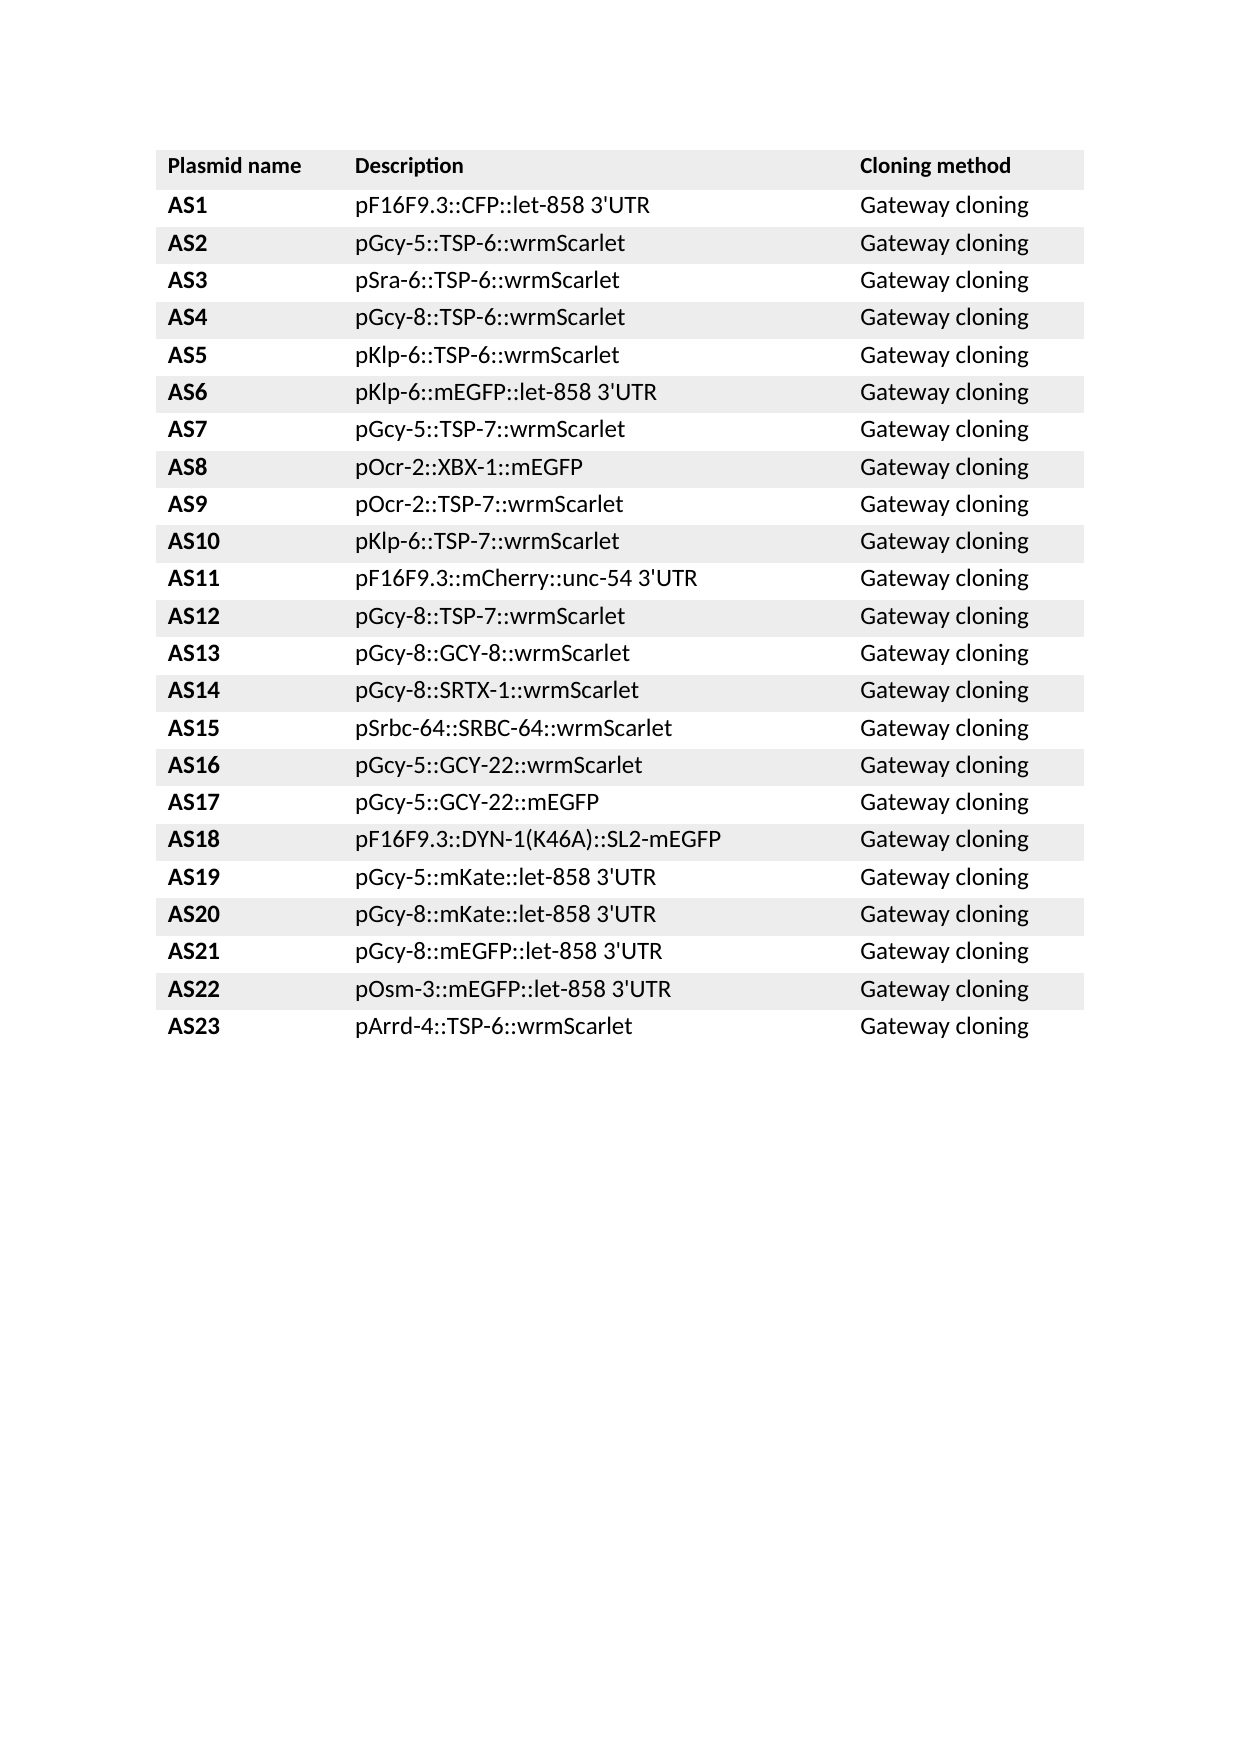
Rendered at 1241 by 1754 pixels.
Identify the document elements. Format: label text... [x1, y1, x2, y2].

table_cell Gateway cloning [849, 1010, 1084, 1047]
table_cell Plasmid name [156, 150, 344, 190]
table_cell Gateway cloning [849, 600, 1084, 637]
table_cell Gateway cloning [849, 339, 1084, 376]
table_cell Gateway cloning [849, 712, 1084, 749]
table_cell Gateway cloning [849, 376, 1084, 413]
table_cell Gateway cloning [849, 749, 1084, 786]
table_cell Gateway cloning [849, 936, 1084, 973]
table_cell Cloning method [849, 150, 1084, 190]
table_cell pGcy-8::SRTX-1::wrmScarlet [344, 675, 849, 712]
table_cell pOcr-2::XBX-1::mEGFP [344, 451, 849, 488]
table_cell Gateway cloning [849, 488, 1084, 525]
table_cell pGcy-5::GCY-22::mEGFP [344, 786, 849, 824]
table_cell Gateway cloning [849, 637, 1084, 674]
table_cell AS4 [156, 302, 344, 339]
table_cell pGcy-5::TSP-6::wrmScarlet [344, 227, 849, 264]
table_cell pGcy-8::mKate::let-858 3'UTR [344, 898, 849, 936]
table_cell AS15 [156, 712, 344, 749]
table_cell AS23 [156, 1010, 344, 1047]
table_cell AS19 [156, 861, 344, 898]
table_cell AS8 [156, 451, 344, 488]
table_cell Gateway cloning [849, 414, 1084, 451]
table_cell AS21 [156, 936, 344, 973]
table_cell AS20 [156, 898, 344, 936]
table_cell pGcy-8::GCY-8::wrmScarlet [344, 637, 849, 674]
table_cell Gateway cloning [849, 525, 1084, 563]
table_cell AS11 [156, 563, 344, 600]
table_cell pKlp-6::mEGFP::let-858 3'UTR [344, 376, 849, 413]
table_cell AS18 [156, 824, 344, 861]
table_cell Gateway cloning [849, 824, 1084, 861]
table_cell Gateway cloning [849, 302, 1084, 339]
table_cell Gateway cloning [849, 898, 1084, 936]
table_cell Gateway cloning [849, 563, 1084, 600]
table_cell Gateway cloning [849, 786, 1084, 824]
table_cell pF16F9.3::mCherry::unc-54 3'UTR [344, 563, 849, 600]
table_cell AS17 [156, 786, 344, 824]
table_cell pF16F9.3::CFP::let-858 3'UTR [344, 190, 849, 227]
table_cell pGcy-5::mKate::let-858 3'UTR [344, 861, 849, 898]
table_cell pKlp-6::TSP-6::wrmScarlet [344, 339, 849, 376]
table_cell AS1 [156, 190, 344, 227]
table_cell Description [344, 150, 849, 190]
table_cell AS10 [156, 525, 344, 563]
table_cell AS6 [156, 376, 344, 413]
table_cell AS12 [156, 600, 344, 637]
table_cell AS2 [156, 227, 344, 264]
table_cell AS9 [156, 488, 344, 525]
table_cell pOsm-3::mEGFP::let-858 3'UTR [344, 973, 849, 1010]
table_cell pGcy-5::GCY-22::wrmScarlet [344, 749, 849, 786]
table_cell AS3 [156, 264, 344, 302]
table_cell Gateway cloning [849, 190, 1084, 227]
table_cell AS14 [156, 675, 344, 712]
table_cell AS7 [156, 414, 344, 451]
table_cell Gateway cloning [849, 264, 1084, 302]
table_cell pSra-6::TSP-6::wrmScarlet [344, 264, 849, 302]
table_cell Gateway cloning [849, 973, 1084, 1010]
table_cell pGcy-8::TSP-6::wrmScarlet [344, 302, 849, 339]
table_cell Gateway cloning [849, 227, 1084, 264]
table_cell Gateway cloning [849, 451, 1084, 488]
table_cell Gateway cloning [849, 861, 1084, 898]
table_cell AS16 [156, 749, 344, 786]
table_cell pGcy-8::mEGFP::let-858 3'UTR [344, 936, 849, 973]
table_cell AS22 [156, 973, 344, 1010]
table_cell pKlp-6::TSP-7::wrmScarlet [344, 525, 849, 563]
table_cell pGcy-8::TSP-7::wrmScarlet [344, 600, 849, 637]
table_cell pSrbc-64::SRBC-64::wrmScarlet [344, 712, 849, 749]
table_cell AS13 [156, 637, 344, 674]
table_cell pOcr-2::TSP-7::wrmScarlet [344, 488, 849, 525]
table_cell AS5 [156, 339, 344, 376]
table_cell Gateway cloning [849, 675, 1084, 712]
table_cell pF16F9.3::DYN-1(K46A)::SL2-mEGFP [344, 824, 849, 861]
table_cell pGcy-5::TSP-7::wrmScarlet [344, 414, 849, 451]
table_cell pArrd-4::TSP-6::wrmScarlet [344, 1010, 849, 1047]
